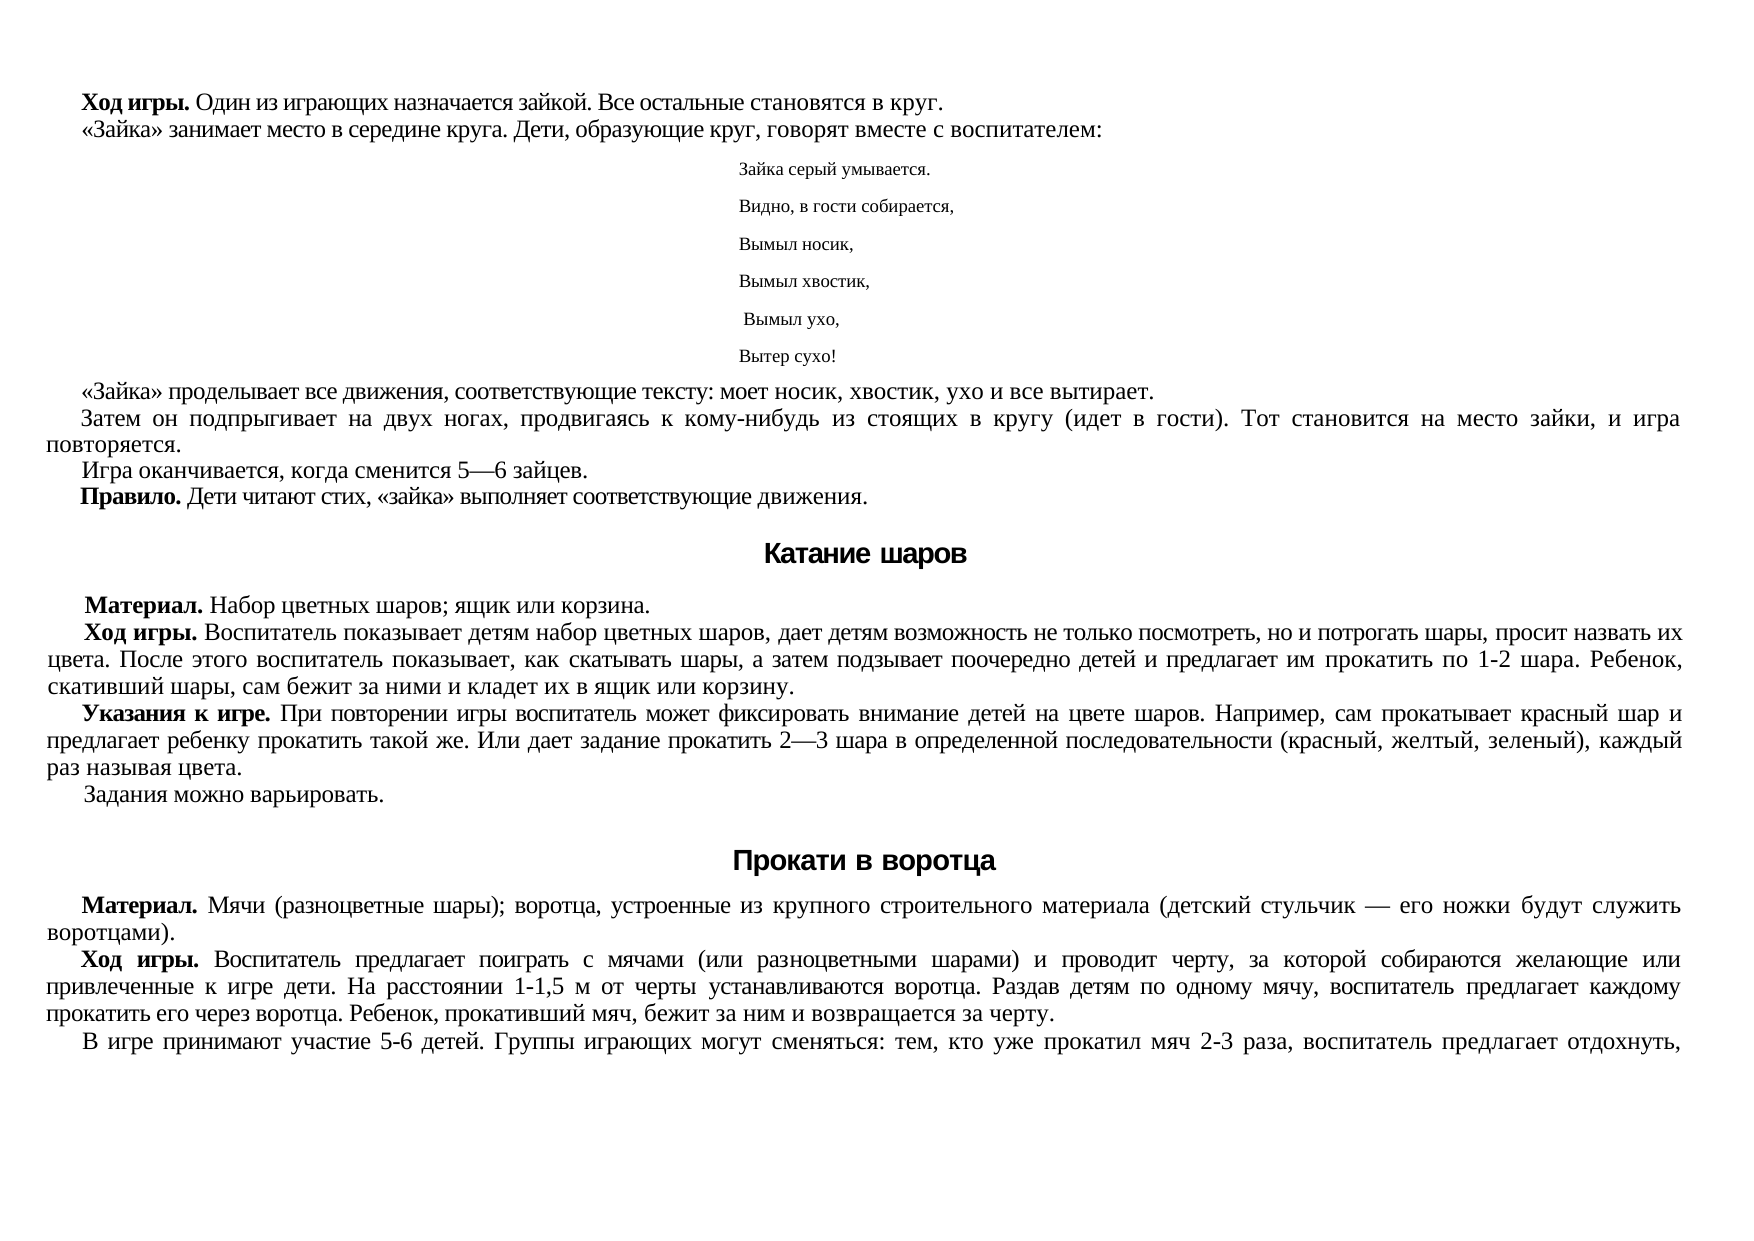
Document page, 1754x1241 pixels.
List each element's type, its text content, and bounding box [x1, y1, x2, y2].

text Ход игры. Один из играющих назначается зайкой. Все остальные становятся в круг. [47, 88, 1682, 116]
text Вымыл ухо, [310, 307, 1455, 330]
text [46, 1028, 1681, 1054]
text Катание шаров [49, 536, 1683, 569]
text «Зайка» занимает место в середине круга. Дети, образующие круг, говорят вместе с воспитателем: [48, 116, 1681, 142]
text Вымыл носик, [310, 232, 1455, 255]
text Ход игры. Воспитатель показывает детям набор цветных шаров, дает детям возможность не только посмотреть, но и потрогать шары, просит назвать их цвета. После этого воспитатель показывает, как скатывать шары, а затем подзывает поочередно детей и предлагает им прокатить по 1-2 шара. Ребенок, скативший шары, сам бежит за ними и кладет их в ящик или корзину. [47, 619, 1683, 700]
text Вытер сухо! [310, 344, 1455, 367]
text Указания к игре. При повторении игры воспитатель может фиксировать внимание детей на цвете шаров. Например, сам прокатывает красный шар и предлагает ребенку прокатить такой же. Или дает задание прокатить 2—3 шара в определенной последовательности (красный, желтый, зеленый), каждый раз называя цвета. [46, 700, 1683, 781]
text Прокати в воротца [45, 843, 1683, 877]
text Вымыл хвостик, [310, 269, 1455, 292]
text Затем он подпрыгивает на двух ногах, продвигаясь к кому-нибудь из стоящих в кругу (идет в гости). Тот становится на место зайки, и игра повторяется. [46, 405, 1681, 457]
text Ход игры. Воспитатель предлагает поиграть с мячами (или разноцветными шарами) и проводит черту, за которой собираются желающие или привлеченные к игре дети. На расстоянии 1-1,5 м от черты устанавливаются воротца. Раздав детям по одному мячу, воспитатель предлагает каждому прокатить его через воротца. Ребенок, прокативший мяч, бежит за ним и возвращается за черту. [46, 946, 1681, 1027]
text Материал. Мячи (разноцветные шары); воротца, устроенные из крупного строительного материала (детский стульчик — его ножки будут служить воротцами). [47, 892, 1681, 946]
text Видно, в гости собирается, [310, 194, 1455, 217]
text Зайка серый умывается. [310, 157, 1455, 180]
text «Зайка» проделывает все движения, соответствующие тексту: моет носик, хвостик, ухо и все вытирает. [46, 378, 1682, 404]
text Правило. Дети читают стих, «зайка» выполняет соответствующие движения. [44, 483, 1680, 509]
text Материал. Набор цветных шаров; ящик или корзина. [84, 592, 1683, 619]
text Игра оканчивается, когда сменится 5—6 зайцев. [81, 457, 1683, 483]
text Задания можно варьировать. [83, 781, 1683, 808]
